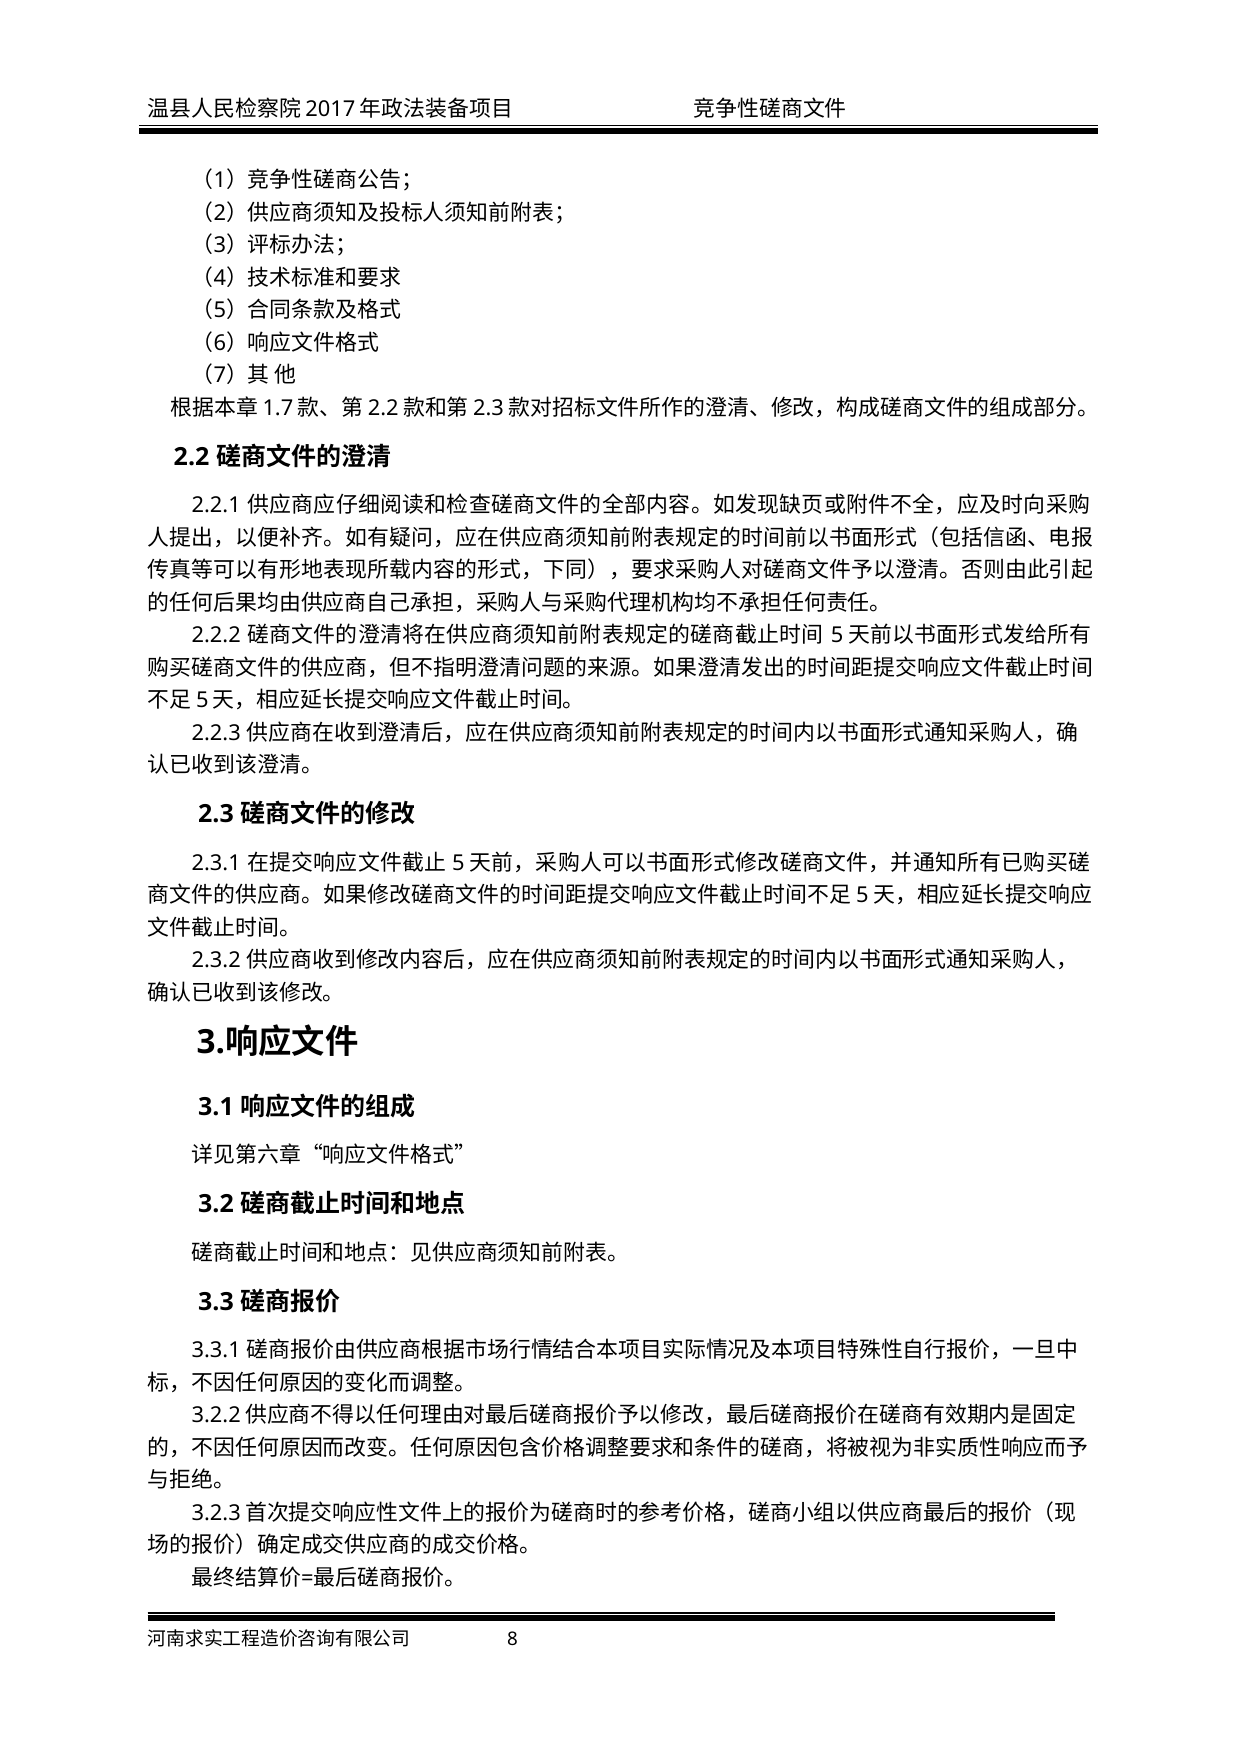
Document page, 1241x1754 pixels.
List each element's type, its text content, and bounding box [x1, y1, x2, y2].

list 供应商须知及投标人须知前附表； [148, 194, 1093, 227]
text 3.3.1 磋商报价由供应商根据市场行情结合本项目实际情况及本项目特殊性自行报价，一旦中标，不因任何原因的变化而调整。 [148, 1332, 1093, 1397]
list 评标办法； [148, 227, 1093, 259]
text 详见第六章“响应文件格式” [148, 1137, 1093, 1169]
text 2.2 磋商文件的澄清 [148, 422, 1093, 487]
text （1）竞争性磋商公告； [148, 162, 1093, 194]
text 2.3 磋商文件的修改 [148, 779, 1093, 844]
text 3.1 响应文件的组成 [148, 1072, 1093, 1137]
text 最终结算价=最后磋商报价。 [148, 1559, 1093, 1592]
text 3.2 磋商截止时间和地点 [148, 1169, 1093, 1234]
text 2.2.2 磋商文件的澄清将在供应商须知前附表规定的磋商截止时间5天前以书面形式发给所有购买磋商文件的供应商，但不指明澄清问题的来源。如果澄清发出的时间距提交响应文件截止时间不足5天，相应延长提交响应文件截止时间。 [148, 617, 1093, 714]
subtitle 3.响应文件 [196, 1007, 1093, 1072]
text 根据本章1.7款、第2.2款和第2.3款对招标文件所作的澄清、修改，构成磋商文件的组成部分。 [148, 389, 1093, 422]
text 2.2.1 供应商应仔细阅读和检查磋商文件的全部内容。如发现缺页或附件不全，应及时向采购人提出，以便补齐。如有疑问，应在供应商须知前附表规定的时间前以书面形式（包括信函、电报、传真等可以有形地表现所载内容的形式，下同），要求采购人对磋商文件予以澄清。否则由此引起的任何后果均由供应商自己承担，采购人与采购代理机构均不承担任何责任。 [148, 487, 1093, 617]
list 合同条款及格式 [148, 292, 1093, 324]
text （7）其 他 [148, 357, 1093, 389]
text 2.3.2 供应商收到修改内容后，应在供应商须知前附表规定的时间内以书面形式通知采购人，确认已收到该修改。 [148, 942, 1093, 1007]
text 3.3 磋商报价 [148, 1267, 1093, 1332]
text 3.2.2供应商不得以任何理由对最后磋商报价予以修改，最后磋商报价在磋商有效期内是固定的，不因任何原因而改变。任何原因包含价格调整要求和条件的磋商，将被视为非实质性响应而予与拒绝。 [148, 1397, 1093, 1494]
text 2.2.3 供应商在收到澄清后，应在供应商须知前附表规定的时间内以书面形式通知采购人，确认已收到该澄清。 [148, 714, 1093, 779]
text 磋商截止时间和地点：见供应商须知前附表。 [148, 1234, 1093, 1267]
list 技术标准和要求 [148, 259, 1093, 292]
list 响应文件格式 [148, 324, 1093, 357]
text 3.2.3首次提交响应性文件上的报价为磋商时的参考价格，磋商小组以供应商最后的报价（现场的报价）确定成交供应商的成交价格。 [148, 1494, 1093, 1559]
text 2.3.1 在提交响应文件截止5天前，采购人可以书面形式修改磋商文件，并通知所有已购买磋商文件的供应商。如果修改磋商文件的时间距提交响应文件截止时间不足5天，相应延长提交响应文件截止时间。 [148, 844, 1093, 942]
